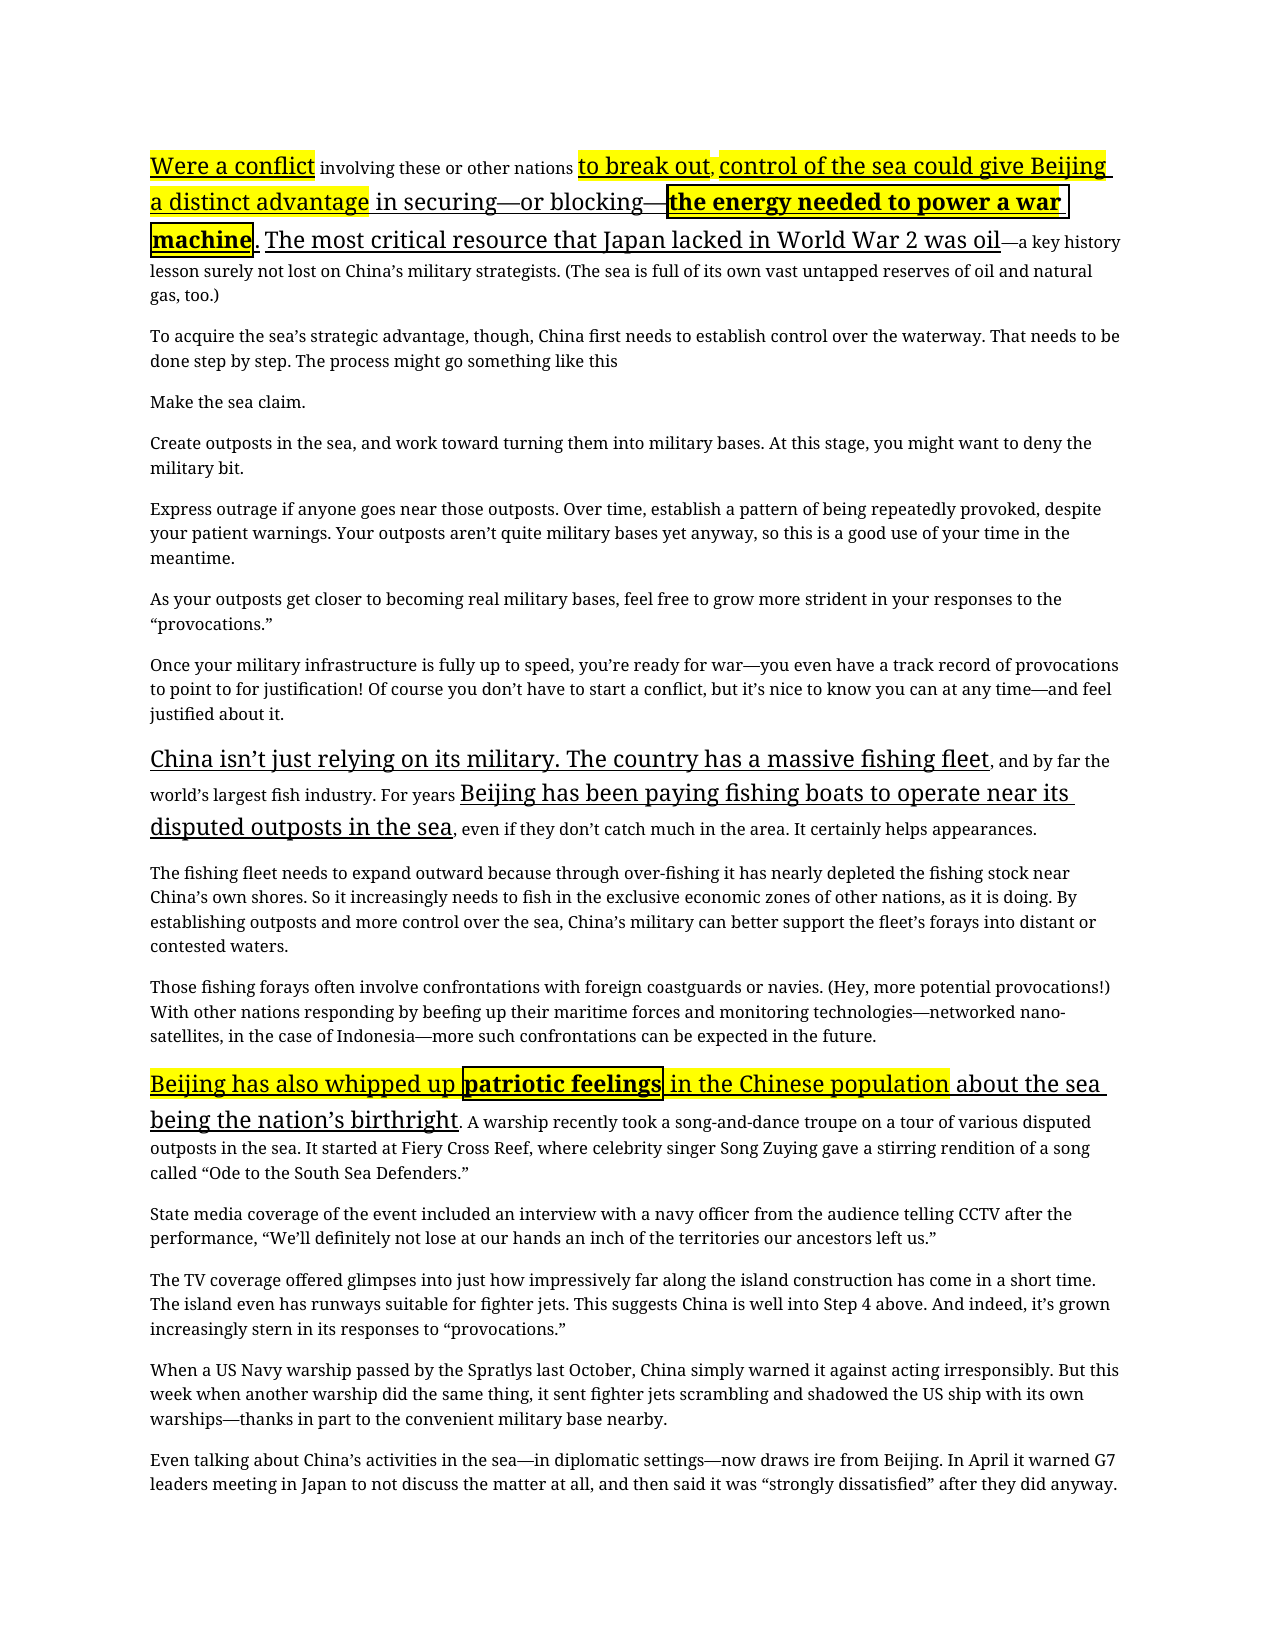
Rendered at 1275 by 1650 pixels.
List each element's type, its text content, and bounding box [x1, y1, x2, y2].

text The fishing fleet needs to expand outward because through over-fishing it has nearly depleted the fishing stock near China’s own shores. So it increasingly needs to fish in the exclusive economic zones of other nations, as it is doing. By establishing outposts and more control over the sea, China’s military can better support the fleet’s forays into distant or contested waters. [150, 861, 1125, 957]
text The TV coverage offered glimpses into just how impressively far along the island construction has come in a short time. The island even has runways suitable for fighter jets. This suggests China is well into Step 4 above. And indeed, it’s grown increasingly stern in its responses to “provocations.” [150, 1268, 1125, 1340]
text China isn’t just relying on its military. The country has a massive fishing fleet, and by far the world’s largest fish industry. For years Beijing has been paying fishing boats to operate near its disputed outposts in the sea, even if they don’t catch much in the area. It certainly helps appearances. [150, 743, 1125, 842]
text Create outposts in the sea, and work toward turning them into military bases. At this stage, you might want to deny the military bit. [150, 432, 1125, 479]
text To acquire the sea’s strategic advantage, though, China first needs to establish control over the waterway. That needs to be done step by step. The process might go something like this [150, 325, 1125, 372]
text Those fishing forays often involve confrontations with foreign coastguards or navies. (Hey, more potential provocations!) With other nations responding by beefing up their maritime forces and monitoring technologies—networked nano-satellites, in the case of Indonesia—more such confrontations can be expected in the future. [150, 976, 1125, 1047]
text Express outrage if anyone goes near those outposts. Over time, establish a pattern of being repeatedly provoked, despite your patient warnings. Your outposts aren’t quite military bases yet anyway, so this is a good use of your time in the meantime. [150, 497, 1125, 569]
text Make the sea claim. [150, 391, 1125, 413]
text Even talking about China’s activities in the sea—in diplomatic settings—now draws ire from Beijing. In April it warned G7 leaders meeting in Japan to not discuss the matter at all, and then said it was “strongly dissatisfied” after they did anyway. [150, 1448, 1125, 1496]
text When a US Navy warship passed by the Spratlys last October, China simply warned it against acting irresponsibly. But this week when another warship did the same thing, it sent fighter jets scrambling and shadowed the US ship with its own warships—thanks in part to the convenient military base nearby. [150, 1358, 1125, 1430]
text Once your military infrastructure is fully up to speed, you’re ready for war—you even have a track record of provocations to point to for justification! Of course you don’t have to start a conflict, but it’s nice to know you can at any time—and feel justified about it. [150, 653, 1125, 725]
text Were a conflict involving these or other nations to break out, control of the sea could give Beijing a distinct advantage in securing—or blocking—the energy needed to power a war machine. The most critical resource that Japan lacked in World War 2 was oil—a key history lesson surely not lost on China’s military strategists. (The sea is full of its own vast untapped reserves of oil and natural gas, too.) [150, 150, 1125, 307]
text As your outposts get closer to becoming real military bases, feel free to grow more strident in your responses to the “provocations.” [150, 588, 1125, 635]
text Beijing has also whipped up patriotic feelings in the Chinese population about the sea being the nation’s birthright. A warship recently took a song-and-dance troupe on a tour of various disputed outposts in the sea. It started at Fiery Cross Reef, where celebrity singer Song Zuying gave a stirring rendition of a song called “Ode to the South Sea Defenders.” [150, 1066, 1125, 1184]
text State media coverage of the event included an interview with a navy officer from the audience telling CCTV after the performance, “We’ll definitely not lose at our hands an inch of the territories our ancestors left us.” [150, 1202, 1125, 1250]
